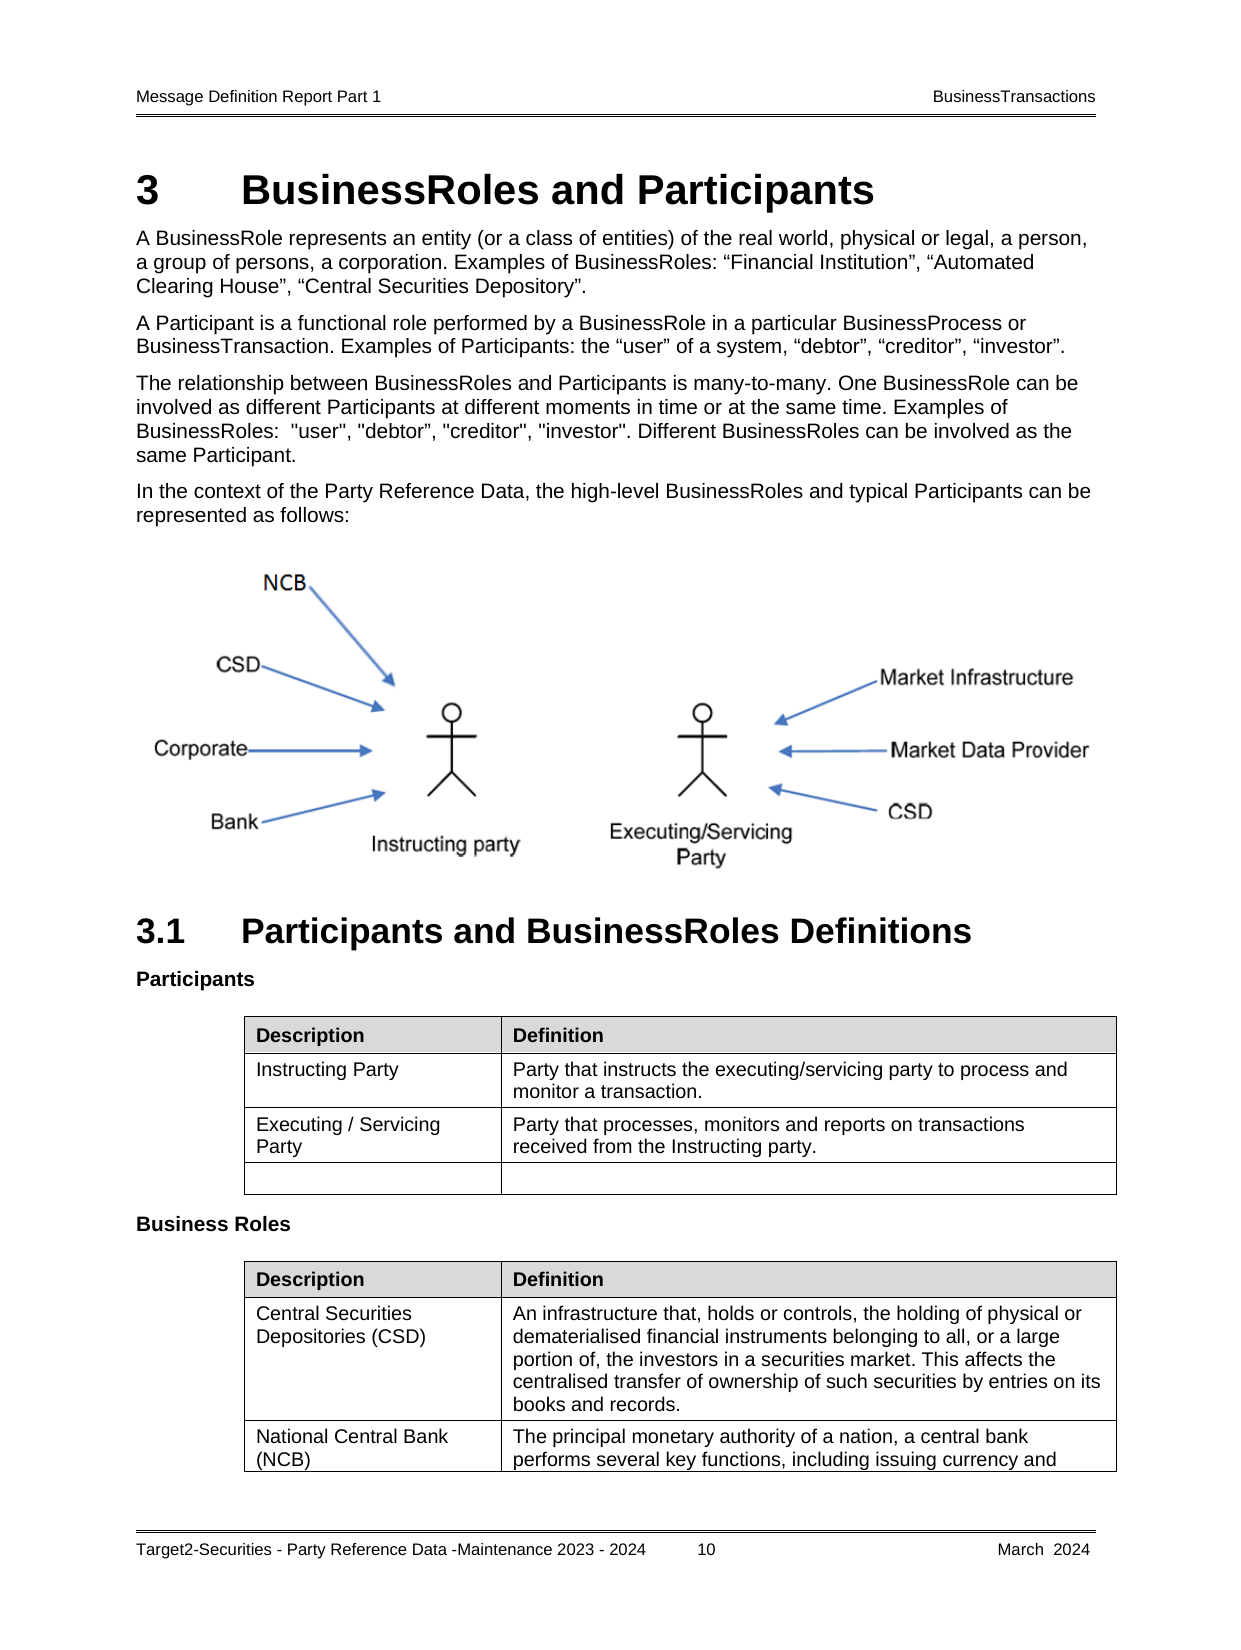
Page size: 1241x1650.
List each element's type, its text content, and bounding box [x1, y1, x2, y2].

subtitle Participants and BusinessRoles Definitions [136, 910, 1104, 951]
table_cell [245, 1163, 501, 1194]
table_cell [502, 1421, 1116, 1471]
table_cell Central Securities Depositories (CSD) [245, 1298, 501, 1420]
text Business Roles [136, 1212, 1104, 1236]
table_cell Instructing Party [245, 1054, 501, 1107]
table_cell [502, 1163, 1116, 1194]
table_cell Party that processes, monitors and reports on transactions received from the Instructing party. [502, 1108, 1116, 1162]
text A Participant is a functional role performed by a BusinessRole in a particular BusinessProcess or BusinessTransaction. Examples of Participants: the “user” of a system, “debtor”, “creditor”, “investor”. [136, 310, 1104, 358]
subtitle BusinessRoles and Participants [136, 166, 1104, 213]
table_header Description [245, 1017, 501, 1052]
table_header Definition [502, 1262, 1116, 1297]
picture [136, 551, 1104, 873]
text A BusinessRole represents an entity (or a class of entities) of the real world, physical or legal, a person, a group of persons, a corporation. Examples of BusinessRoles: “Financial Institution”, “Automated Clearing House”, “Central Securities Depository”. [136, 226, 1104, 298]
text Participants [136, 967, 1104, 991]
text In the context of the Party Reference Data, the high-level BusinessRoles and typical Participants can be represented as follows: [136, 479, 1104, 527]
table_cell Executing / Servicing Party [245, 1108, 501, 1162]
table_cell National Central Bank (NCB) [245, 1421, 501, 1471]
table_cell Party that instructs the executing/servicing party to process and monitor a transaction. [502, 1054, 1116, 1107]
text The relationship between BusinessRoles and Participants is many-to-many. One BusinessRole can be involved as different Participants at different moments in time or at the same time. Examples of BusinessRoles: "user", "debtor”, "creditor", "investor". Different BusinessRoles can be involved as the same Participant. [136, 371, 1104, 467]
table_header Definition [502, 1017, 1116, 1052]
table_header Description [245, 1262, 501, 1297]
table_cell An infrastructure that, holds or controls, the holding of physical or dematerialised financial instruments belonging to all, or a large portion of, the investors in a securities market. This affects the centralised transfer of ownership of such securities by entries on its books and records. [502, 1298, 1116, 1420]
